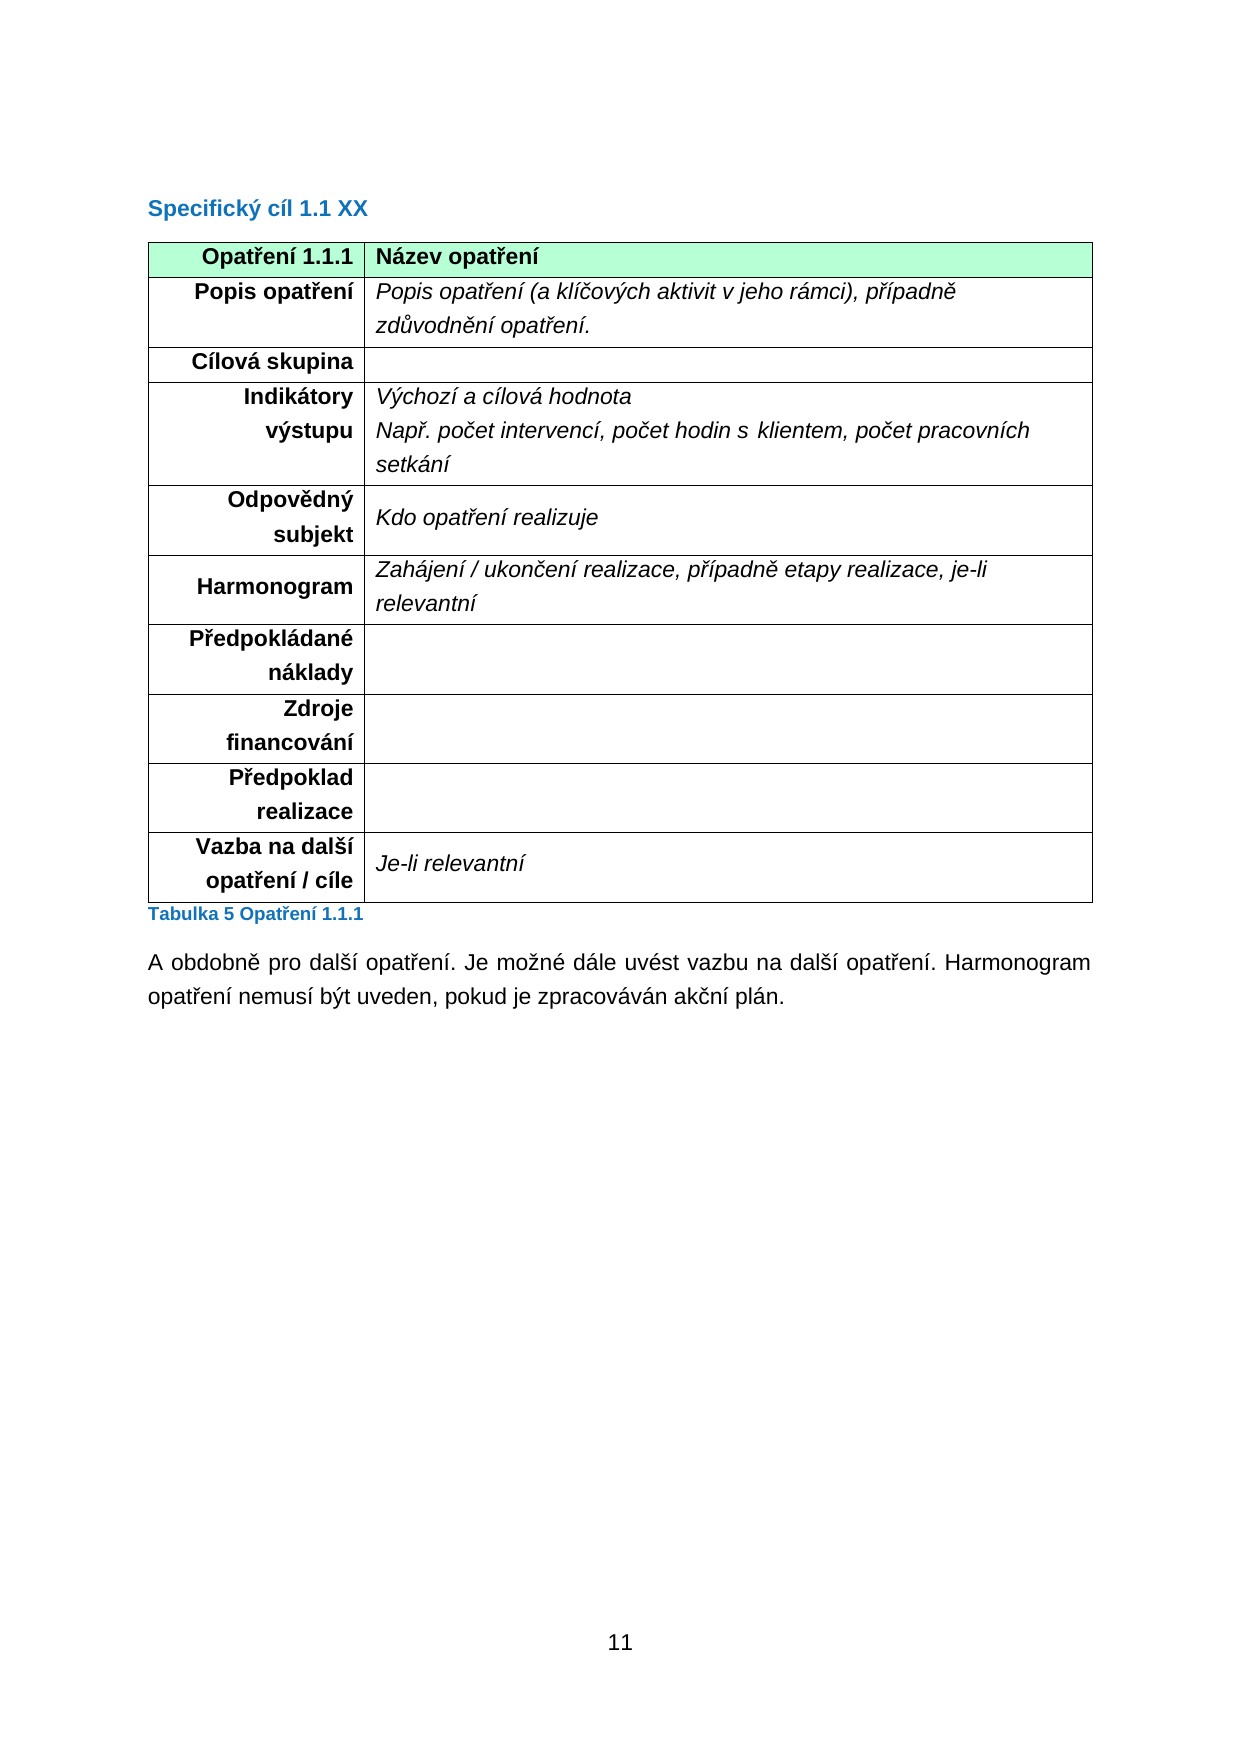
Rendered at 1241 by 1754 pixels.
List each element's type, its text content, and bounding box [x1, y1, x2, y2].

table_cell [365, 348, 1092, 382]
table_cell Kdo opatření realizuje [365, 486, 1092, 555]
table_cell Cílová skupina [149, 348, 364, 382]
table_cell Předpoklad realizace [149, 764, 364, 832]
table_cell Předpokládané náklady [149, 625, 364, 693]
table_header Opatření 1.1.1 [149, 243, 364, 277]
subtitle Specifický cíl 1.1 XX [148, 195, 1093, 222]
table_cell Harmonogram [149, 556, 364, 624]
table_cell [365, 695, 1092, 763]
text A obdobně pro další opatření. Je možné dále uvést vazbu na další opatření. Harmonogram opatření nemusí být uveden, pokud je zpracováván akční plán. [148, 949, 1093, 1010]
table_cell [365, 625, 1092, 693]
table_cell Popis opatření (a klíčových aktivit v jeho rámci), případně zdůvodnění opatření. [365, 278, 1092, 347]
table_cell Zahájení / ukončení realizace, případně etapy realizace, je-li relevantní [365, 556, 1092, 624]
table_cell Zdroje financování [149, 695, 364, 763]
table_cell [365, 764, 1092, 832]
table_cell Je-li relevantní [365, 833, 1092, 902]
table_cell Výchozí a cílová hodnota Např. počet intervencí, počet hodin s klientem, počet pracovních setkání [365, 383, 1092, 485]
table_header Název opatření [365, 243, 1092, 277]
table_cell Popis opatření [149, 278, 364, 347]
table_cell Vazba na další opatření / cíle [149, 833, 364, 902]
table_cell Odpovědný subjekt [149, 486, 364, 555]
table_cell Indikátory výstupu [149, 383, 364, 485]
